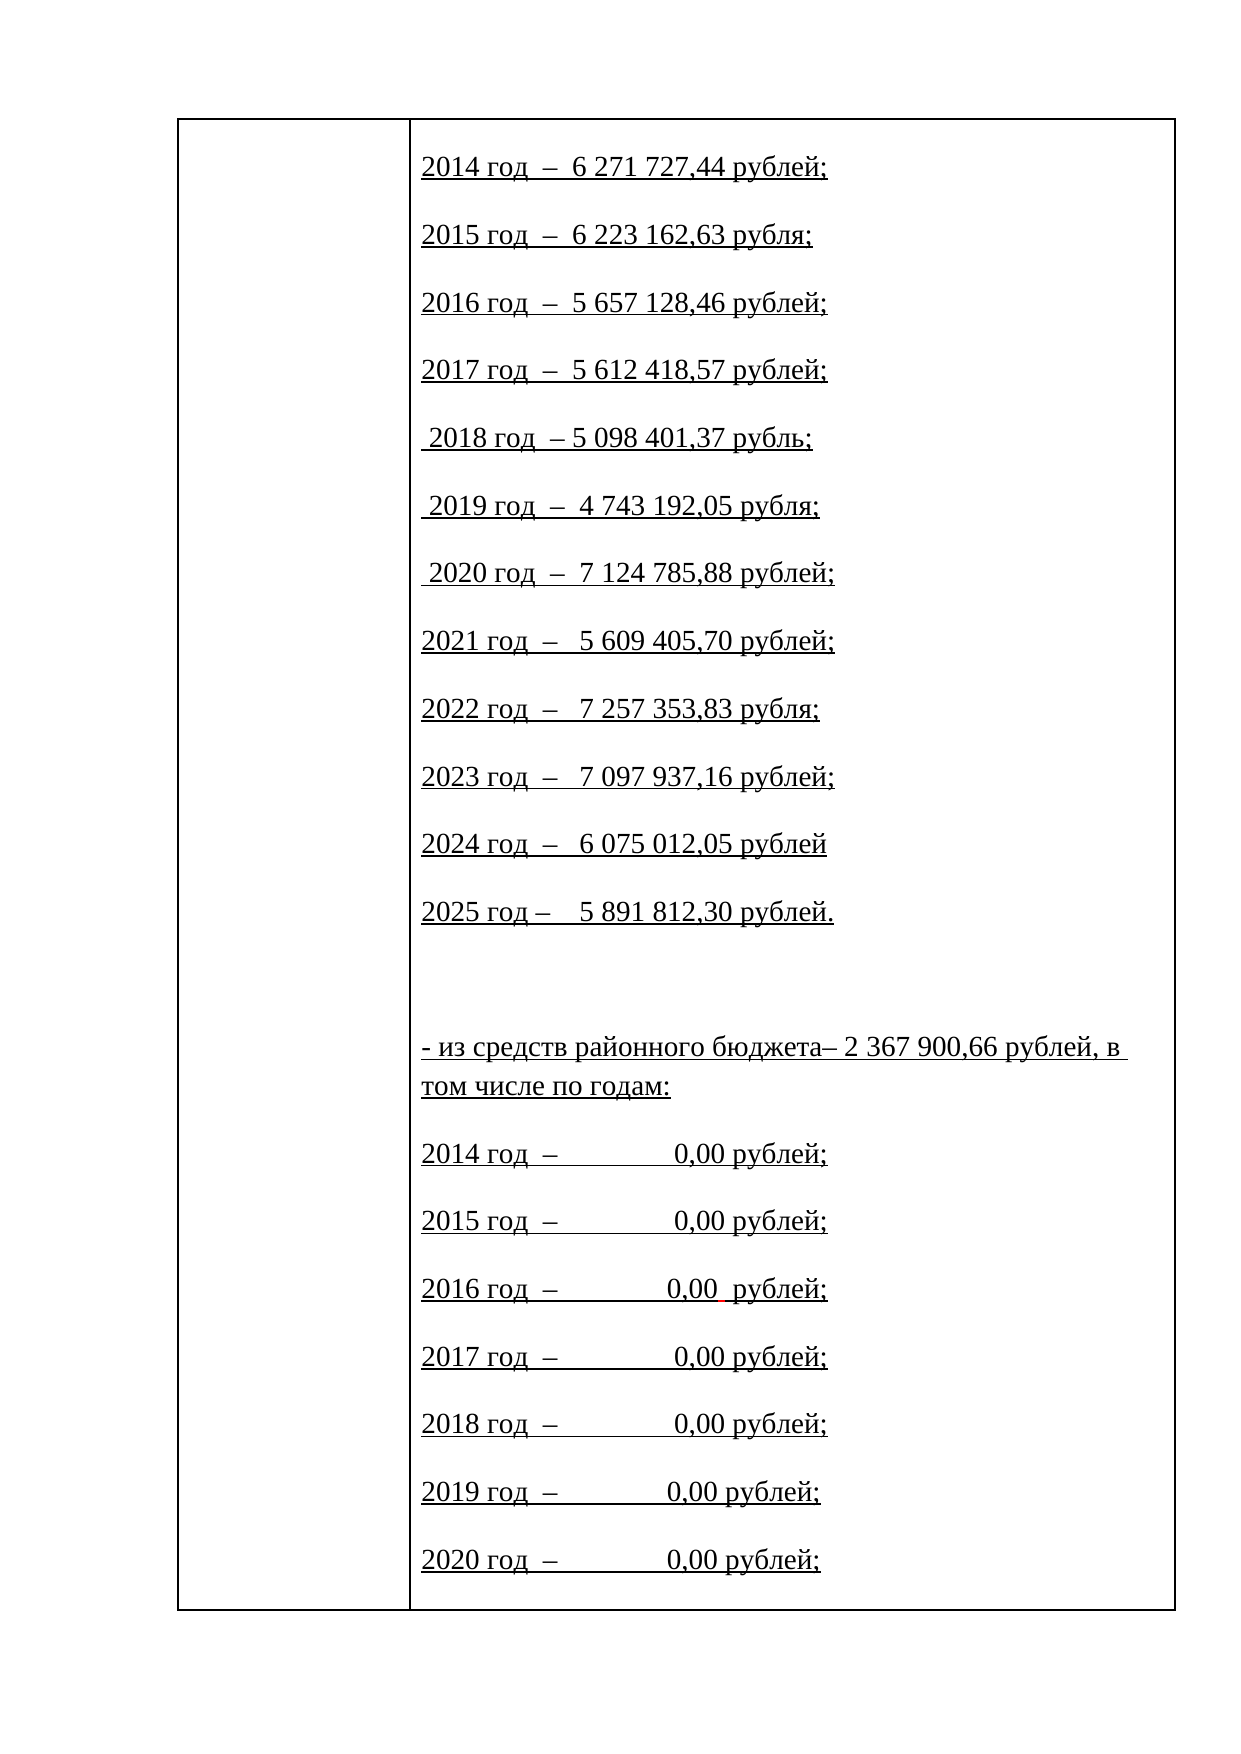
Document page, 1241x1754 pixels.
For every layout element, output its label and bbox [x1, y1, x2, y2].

table_cell [411, 120, 1174, 1609]
table_cell [179, 120, 409, 1609]
